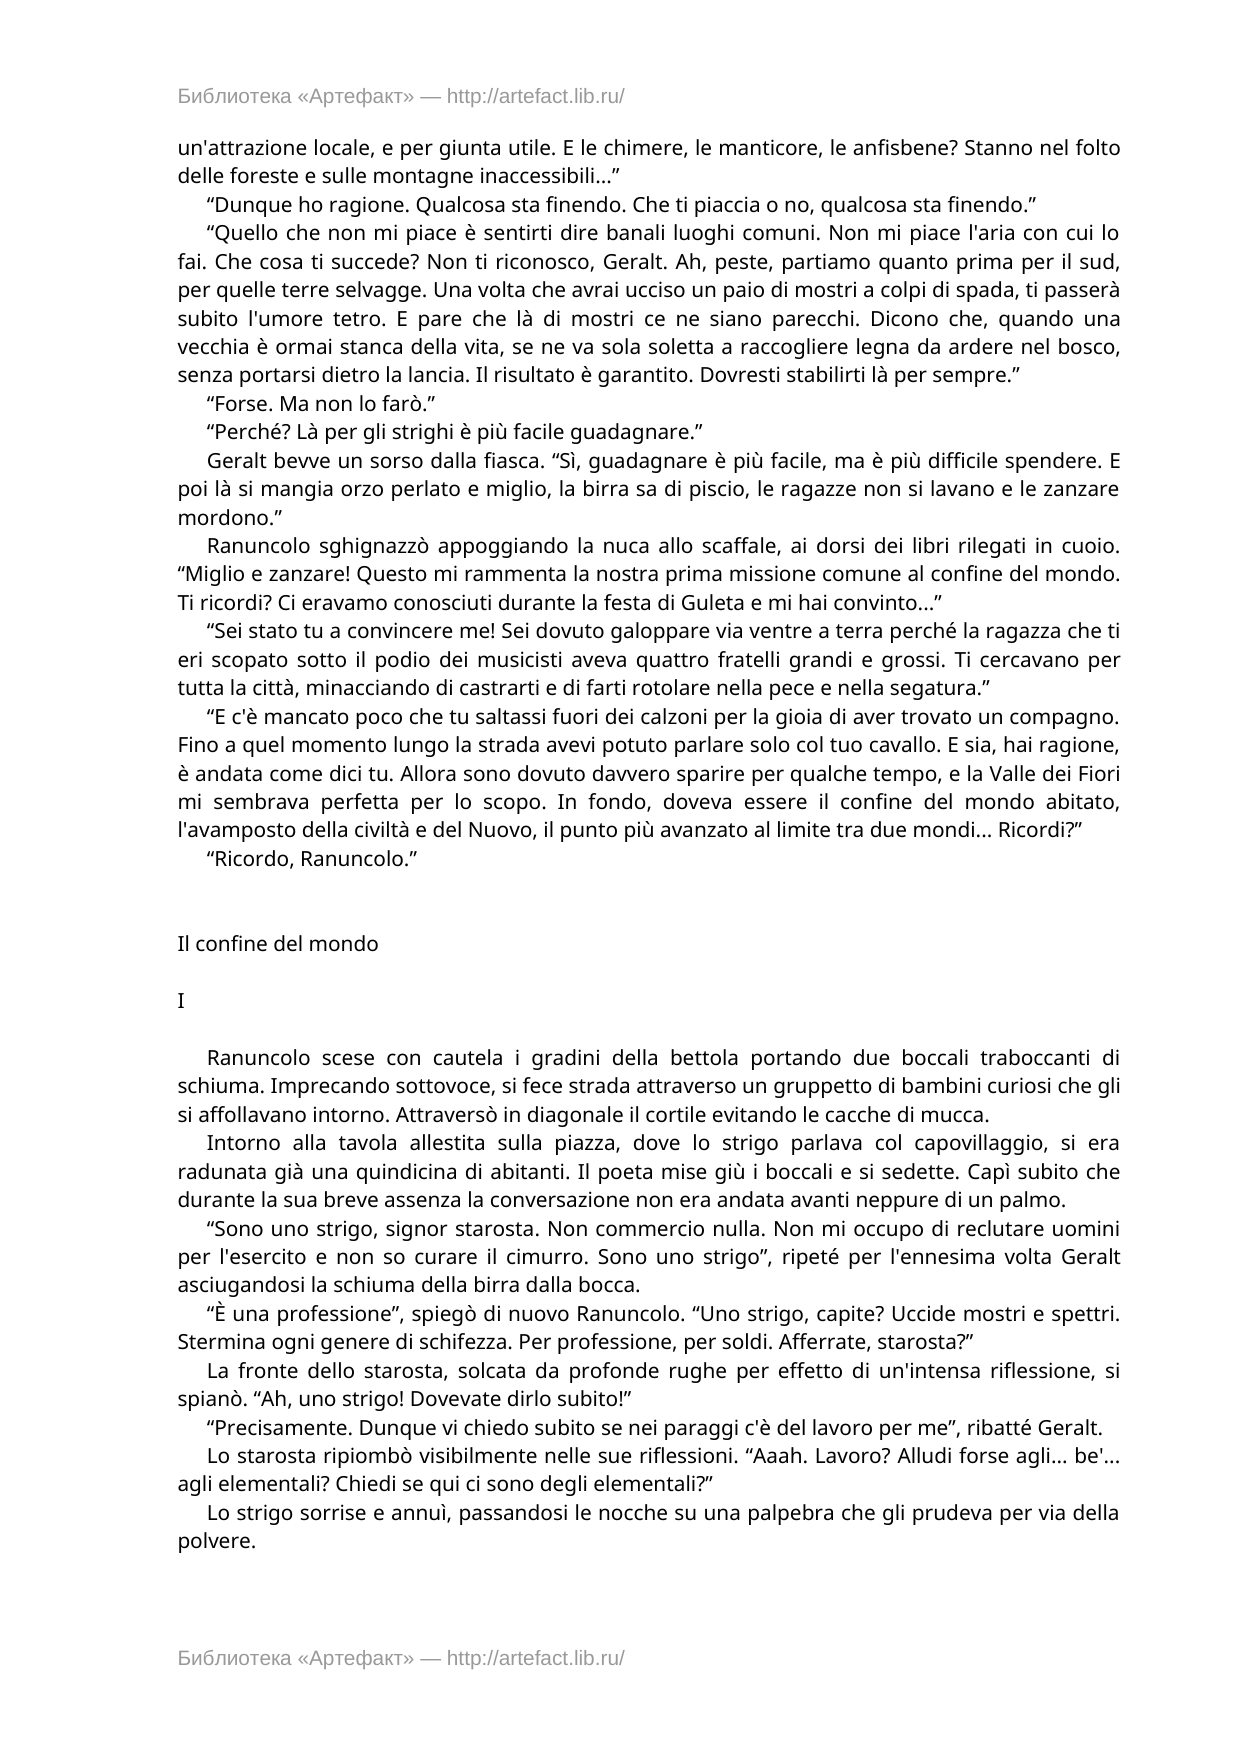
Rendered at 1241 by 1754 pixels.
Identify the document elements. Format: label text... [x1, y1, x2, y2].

text “Perché? Là per gli strighi è più facile guadagnare.” [177, 417, 1122, 446]
text “Precisamente. Dunque vi chiedo subito se nei paraggi c'è del lavoro per me”, ribatté Geralt. [177, 1413, 1122, 1441]
text “È una professione”, spiegò di nuovo Ranuncolo. “Uno strigo, capite? Uccide mostri e spettri. Stermina ogni genere di schifezza. Per professione, per soldi. Afferrate, starosta?” [177, 1299, 1122, 1356]
text “E c'è mancato poco che tu saltassi fuori dei calzoni per la gioia di aver trovato un compagno. Fino a quel momento lungo la strada avevi potuto parlare solo col tuo cavallo. E sia, hai ragione, è andata come dici tu. Allora sono dovuto davvero sparire per qualche tempo, e la Valle dei Fiori mi sembrava perfetta per lo scopo. In fondo, doveva essere il confine del mondo abitato, l'avamposto della civiltà e del Nuovo, il punto più avanzato al limite tra due mondi... Ricordi?” [177, 702, 1122, 844]
text “Sono uno strigo, signor starosta. Non commercio nulla. Non mi occupo di reclutare uomini per l'esercito e non so curare il cimurro. Sono uno strigo”, ripeté per l'ennesima volta Geralt asciugandosi la schiuma della birra dalla bocca. [177, 1214, 1122, 1299]
text Geralt bevve un sorso dalla fiasca. “Sì, guadagnare è più facile, ma è più difficile spendere. E poi là si mangia orzo perlato e miglio, la birra sa di piscio, le ragazze non si lavano e le zanzare mordono.” [177, 446, 1122, 531]
text “Sei stato tu a convincere me! Sei dovuto galoppare via ventre a terra perché la ragazza che ti eri scopato sotto il podio dei musicisti aveva quattro fratelli grandi e grossi. Ti cercavano per tutta la città, minacciando di castrarti e di farti rotolare nella pece e nella segatura.” [177, 616, 1122, 702]
text “Forse. Ma non lo farò.” [177, 389, 1122, 417]
text “Dunque ho ragione. Qualcosa sta finendo. Che ti piaccia o no, qualcosa sta finendo.” [177, 190, 1122, 218]
text Lo starosta ripiombò visibilmente nelle sue riflessioni. “Aaah. Lavoro? Alludi forse agli... be'... agli elementali? Chiedi se qui ci sono degli elementali?” [177, 1441, 1122, 1498]
text Il confine del mondo [177, 929, 1122, 958]
text “Ricordo, Ranuncolo.” [177, 844, 1122, 872]
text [177, 133, 1122, 190]
text La fronte dello starosta, solcata da profonde rughe per effetto di un'intensa riflessione, si spianò. “Ah, uno strigo! Dovevate dirlo subito!” [177, 1356, 1122, 1413]
text Intorno alla tavola allestita sulla piazza, dove lo strigo parlava col capovillaggio, si era radunata già una quindicina di abitanti. Il poeta mise giù i boccali e si sedette. Capì subito che durante la sua breve assenza la conversazione non era andata avanti neppure di un palmo. [177, 1128, 1122, 1214]
text “Quello che non mi piace è sentirti dire banali luoghi comuni. Non mi piace l'aria con cui lo fai. Che cosa ti succede? Non ti riconosco, Geralt. Ah, peste, partiamo quanto prima per il sud, per quelle terre selvagge. Una volta che avrai ucciso un paio di mostri a colpi di spada, ti passerà subito l'umore tetro. E pare che là di mostri ce ne siano parecchi. Dicono che, quando una vecchia è ormai stanca della vita, se ne va sola soletta a raccogliere legna da ardere nel bosco, senza portarsi dietro la lancia. Il risultato è garantito. Dovresti stabilirti là per sempre.” [177, 218, 1122, 389]
text Ranuncolo sghignazzò appoggiando la nuca allo scaffale, ai dorsi dei libri rilegati in cuoio. “Miglio e zanzare! Questo mi rammenta la nostra prima missione comune al confine del mondo. Ti ricordi? Ci eravamo conosciuti durante la festa di Guleta e mi hai convinto...” [177, 531, 1122, 616]
text Ranuncolo scese con cautela i gradini della bettola portando due boccali traboccanti di schiuma. Imprecando sottovoce, si fece strada attraverso un gruppetto di bambini curiosi che gli si affollavano intorno. Attraversò in diagonale il cortile evitando le cacche di mucca. [177, 1043, 1122, 1128]
text Lo strigo sorrise e annuì, passandosi le nocche su una palpebra che gli prudeva per via della polvere. [177, 1498, 1122, 1555]
text I [177, 986, 1122, 1014]
